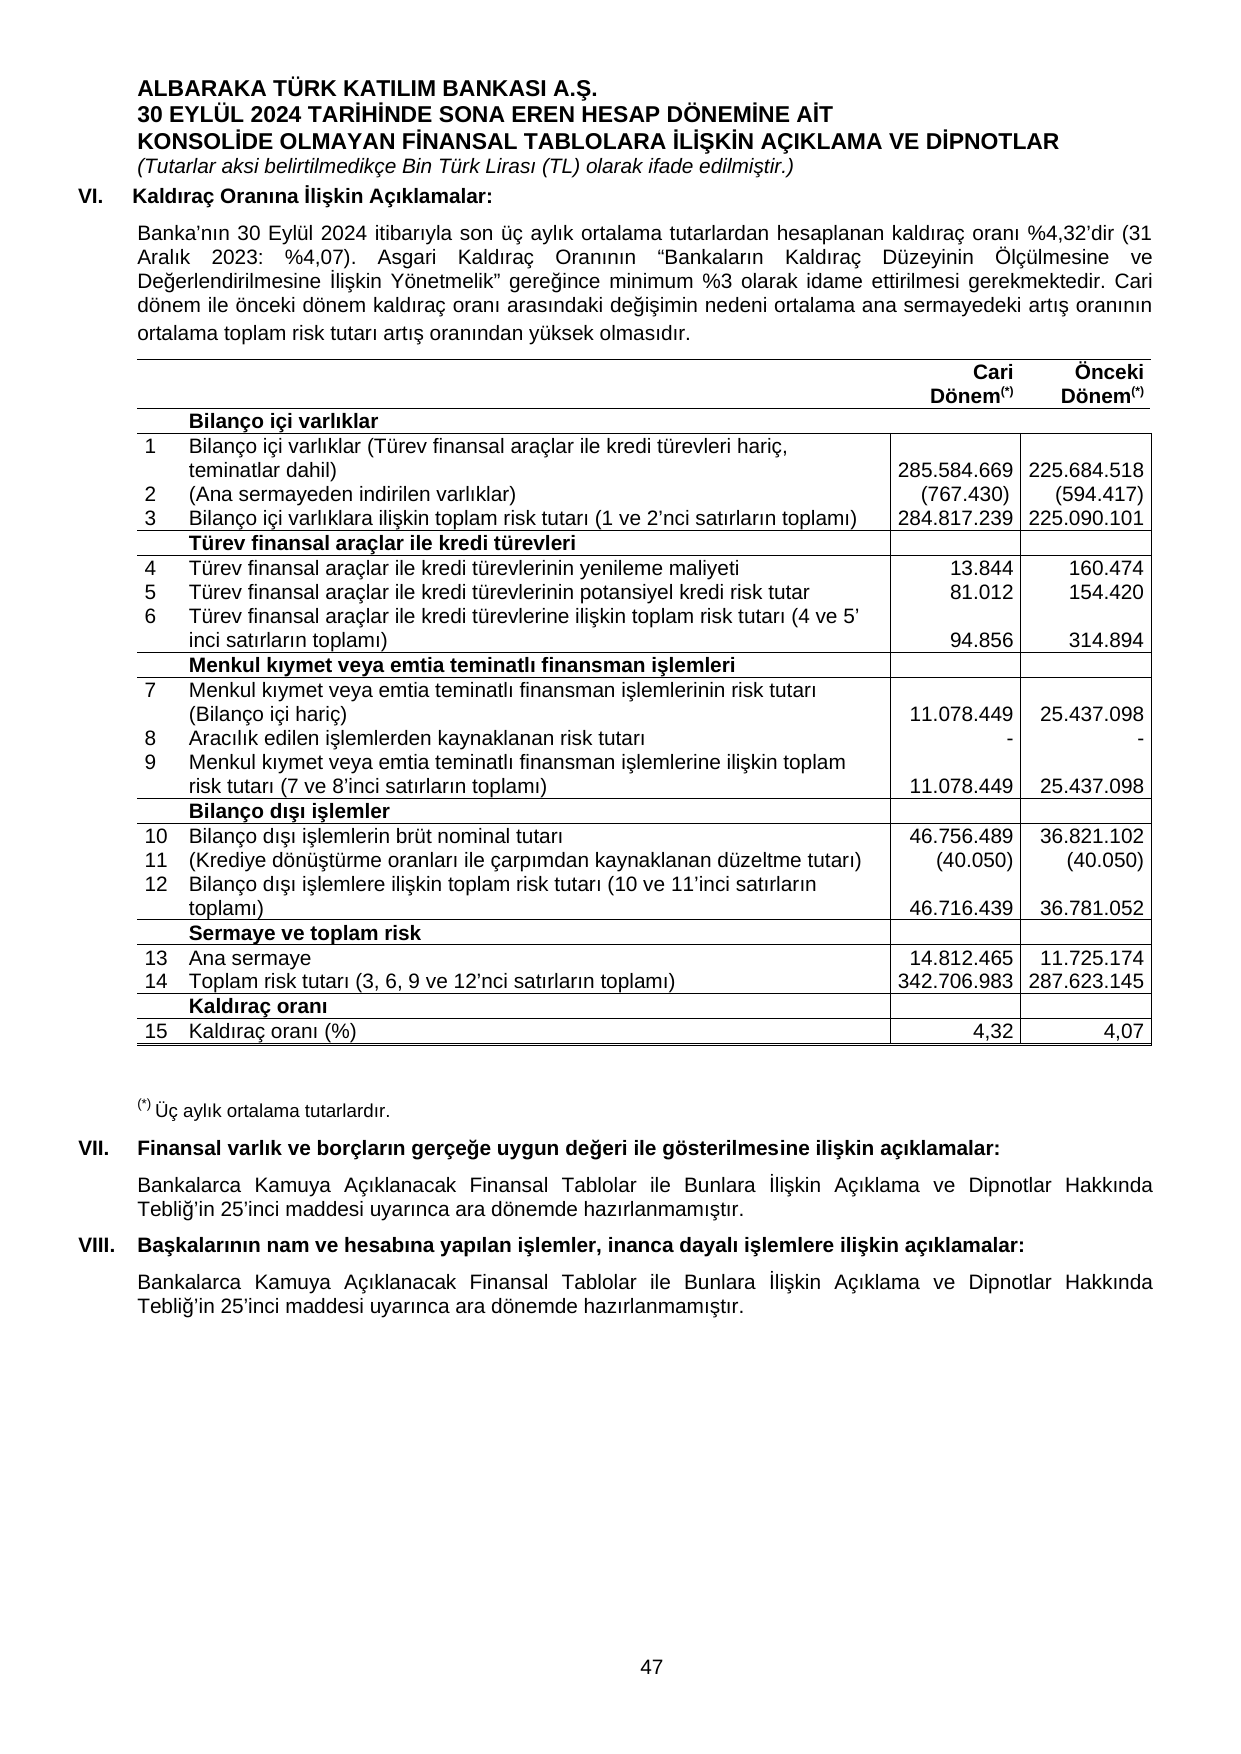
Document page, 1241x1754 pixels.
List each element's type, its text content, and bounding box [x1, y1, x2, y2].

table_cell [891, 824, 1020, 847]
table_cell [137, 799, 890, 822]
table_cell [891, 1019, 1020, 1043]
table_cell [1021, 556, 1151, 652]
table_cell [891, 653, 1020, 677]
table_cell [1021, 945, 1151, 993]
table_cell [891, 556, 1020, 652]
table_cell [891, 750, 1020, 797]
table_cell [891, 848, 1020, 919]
text VIII. Başkalarının nam ve hesabına yapılan işlemler, inanca dayalı işlemlere ilişkin açıklamalar: [78, 1233, 1166, 1257]
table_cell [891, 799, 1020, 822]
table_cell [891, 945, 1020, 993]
text Bankalarca Kamuya Açıklanacak Finansal Tablolar ile Bunlara İlişkin Açıklama ve Dipnotlar Hakkında Tebliğ’in 25’inci maddesi uyarınca ara dönemde hazırlanmamıştır. [137, 1269, 1154, 1317]
text Banka’nın 30 Eylül 2024 itibarıyla son üç aylık ortalama tutarlardan hesaplanan kaldıraç oranı %4,32’dir (31 Aralık 2023: %4,07). Asgari Kaldıraç Oranının “Bankaların Kaldıraç Düzeyinin Ölçülmesine ve Değerlendirilmesine İlişkin Yönetmelik” gereğince minimum %3 olarak idame ettirilmesi gerekmektedir. Cari dönem ile önceki dönem kaldıraç oranı arasındaki değişimin nedeni ortalama ana sermayedeki artış oranının ortalama toplam risk tutarı artış oranından yüksek olmasıdır. [137, 221, 1154, 345]
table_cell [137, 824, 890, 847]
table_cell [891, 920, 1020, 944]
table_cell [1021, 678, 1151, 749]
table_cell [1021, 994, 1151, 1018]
text VI. Kaldıraç Oranına İlişkin Açıklamalar: [78, 184, 1166, 208]
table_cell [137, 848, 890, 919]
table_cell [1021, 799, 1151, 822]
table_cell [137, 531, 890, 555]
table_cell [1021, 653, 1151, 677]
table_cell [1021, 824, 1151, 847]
text (*) Üç aylık ortalama tutarlardır. [137, 1096, 446, 1123]
text VII. Finansal varlık ve borçların gerçeğe uygun değeri ile gösterilmesine ilişkin açıklamalar: [78, 1135, 1154, 1160]
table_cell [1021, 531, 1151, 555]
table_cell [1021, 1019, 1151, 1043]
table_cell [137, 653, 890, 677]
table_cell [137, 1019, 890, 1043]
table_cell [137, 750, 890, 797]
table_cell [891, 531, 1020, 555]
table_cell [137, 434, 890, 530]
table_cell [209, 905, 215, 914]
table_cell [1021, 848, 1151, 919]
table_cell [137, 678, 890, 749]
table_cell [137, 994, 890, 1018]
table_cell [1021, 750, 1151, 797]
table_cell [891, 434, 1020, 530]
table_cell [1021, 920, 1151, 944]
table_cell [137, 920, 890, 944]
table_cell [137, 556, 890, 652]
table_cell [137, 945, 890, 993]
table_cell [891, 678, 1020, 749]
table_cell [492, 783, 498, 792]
text Bankalarca Kamuya Açıklanacak Finansal Tablolar ile Bunlara İlişkin Açıklama ve Dipnotlar Hakkında Tebliğ’in 25’inci maddesi uyarınca ara dönemde hazırlanmamıştır. [137, 1173, 1154, 1221]
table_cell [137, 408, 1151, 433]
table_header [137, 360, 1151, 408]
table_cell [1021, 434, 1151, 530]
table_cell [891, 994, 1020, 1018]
